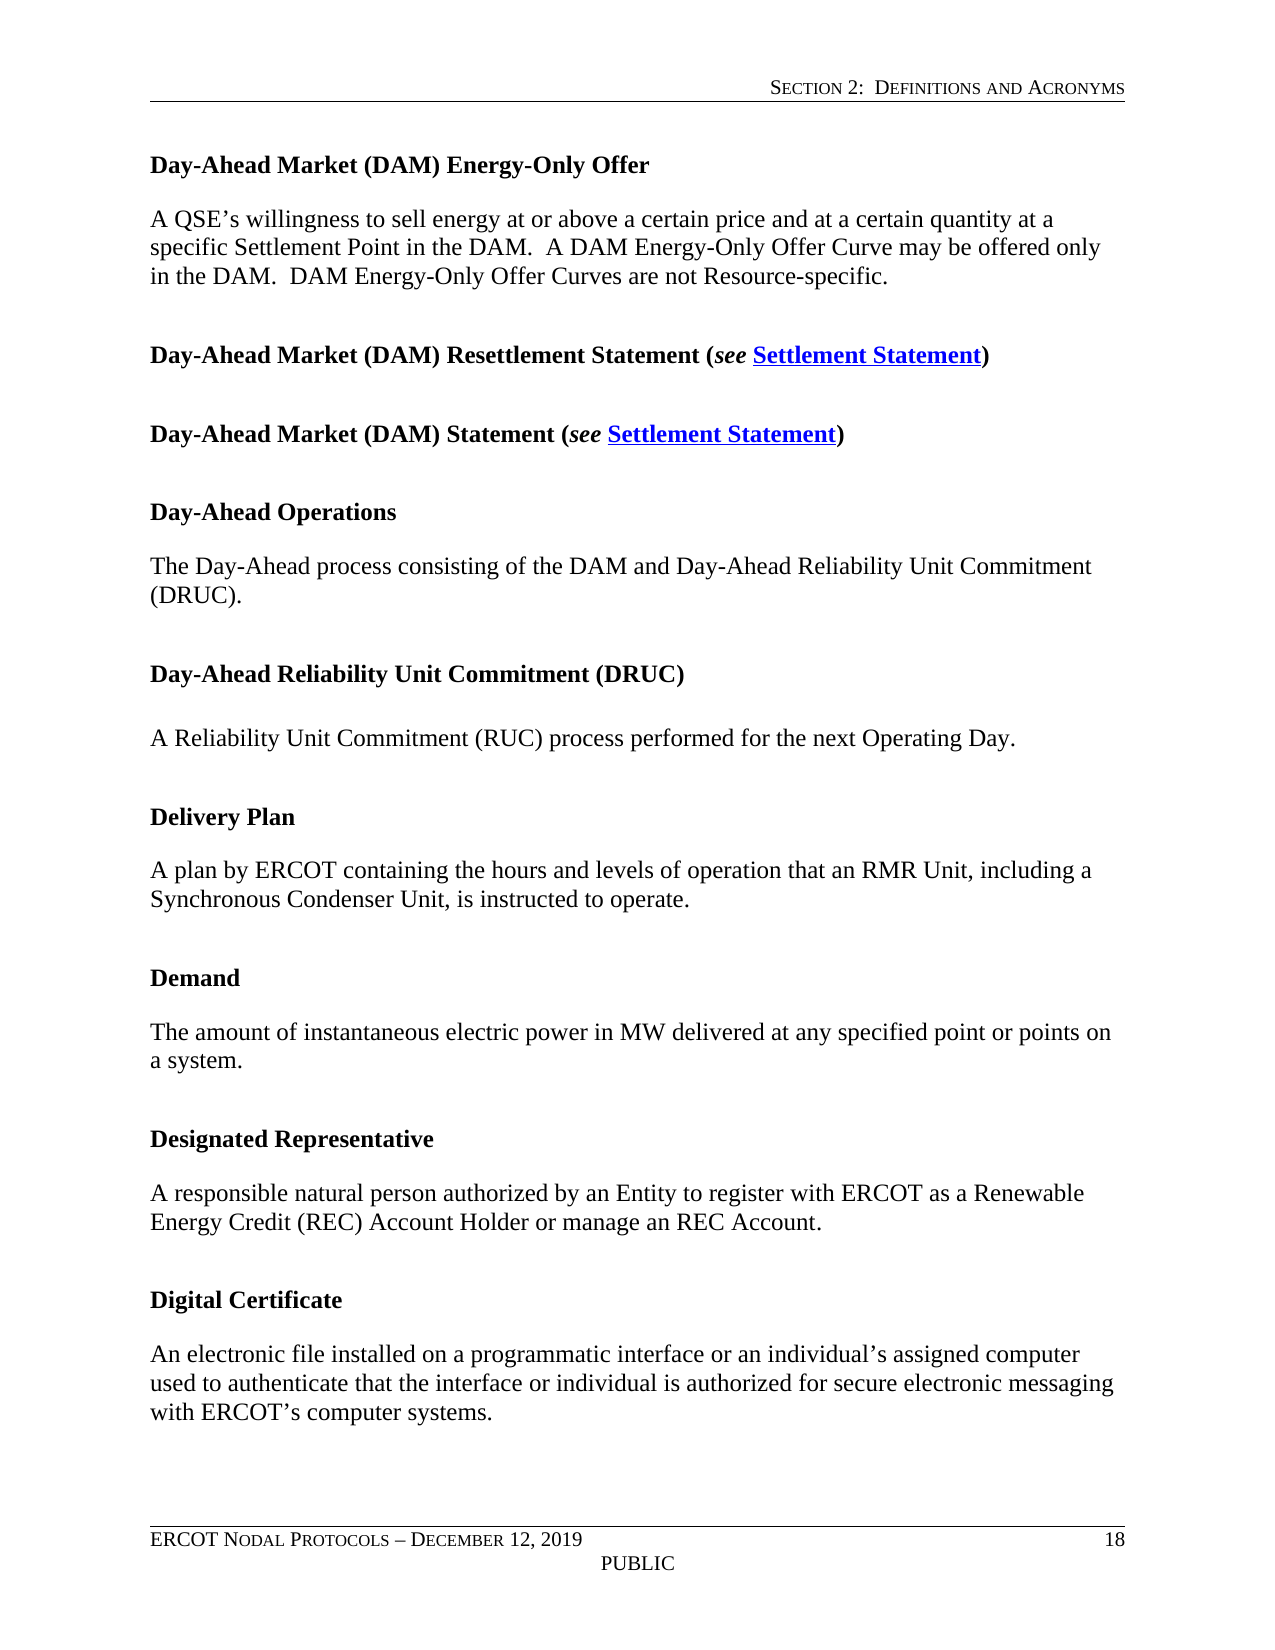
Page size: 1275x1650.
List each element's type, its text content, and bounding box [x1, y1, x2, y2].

text Day-Ahead Operations [150, 497, 1125, 526]
text Day-Ahead Reliability Unit Commitment (DRUC) [150, 659, 1125, 687]
text Day-Ahead Market (DAM) Statement (see Settlement Statement) [150, 419, 1125, 447]
text A Reliability Unit Commitment (RUC) process performed for the next Operating Day. [150, 723, 1125, 752]
text Delivery Plan [150, 802, 1125, 830]
text A plan by ERCOT containing the hours and levels of operation that an RMR Unit, including a Synchronous Condenser Unit, is instructed to operate. [150, 855, 1125, 913]
text Designated Representative [150, 1124, 1125, 1153]
text Day-Ahead Market (DAM) Energy-Only Offer [150, 150, 1125, 179]
text A QSE’s willingness to sell energy at or above a certain price and at a certain quantity at a specific Settlement Point in the DAM. A DAM Energy-Only Offer Curve may be offered only in the DAM. DAM Energy-Only Offer Curves are not Resource-specific. [150, 204, 1125, 290]
text A responsible natural person authorized by an Entity to register with ERCOT as a Renewable Energy Credit (REC) Account Holder or manage an REC Account. [150, 1178, 1125, 1235]
text Digital Certificate [150, 1285, 1125, 1314]
text The amount of instantaneous electric power in MW delivered at any specified point or points on a system. [150, 1017, 1125, 1074]
text An electronic file installed on a programmatic interface or an individual’s assigned computer used to authenticate that the interface or individual is authorized for secure electronic messaging with ERCOT’s computer systems. [150, 1339, 1125, 1425]
text Day-Ahead Market (DAM) Resettlement Statement (see Settlement Statement) [150, 340, 1125, 369]
text The Day-Ahead process consisting of the DAM and Day-Ahead Reliability Unit Commitment (DRUC). [150, 551, 1125, 609]
text Demand [150, 963, 1125, 992]
